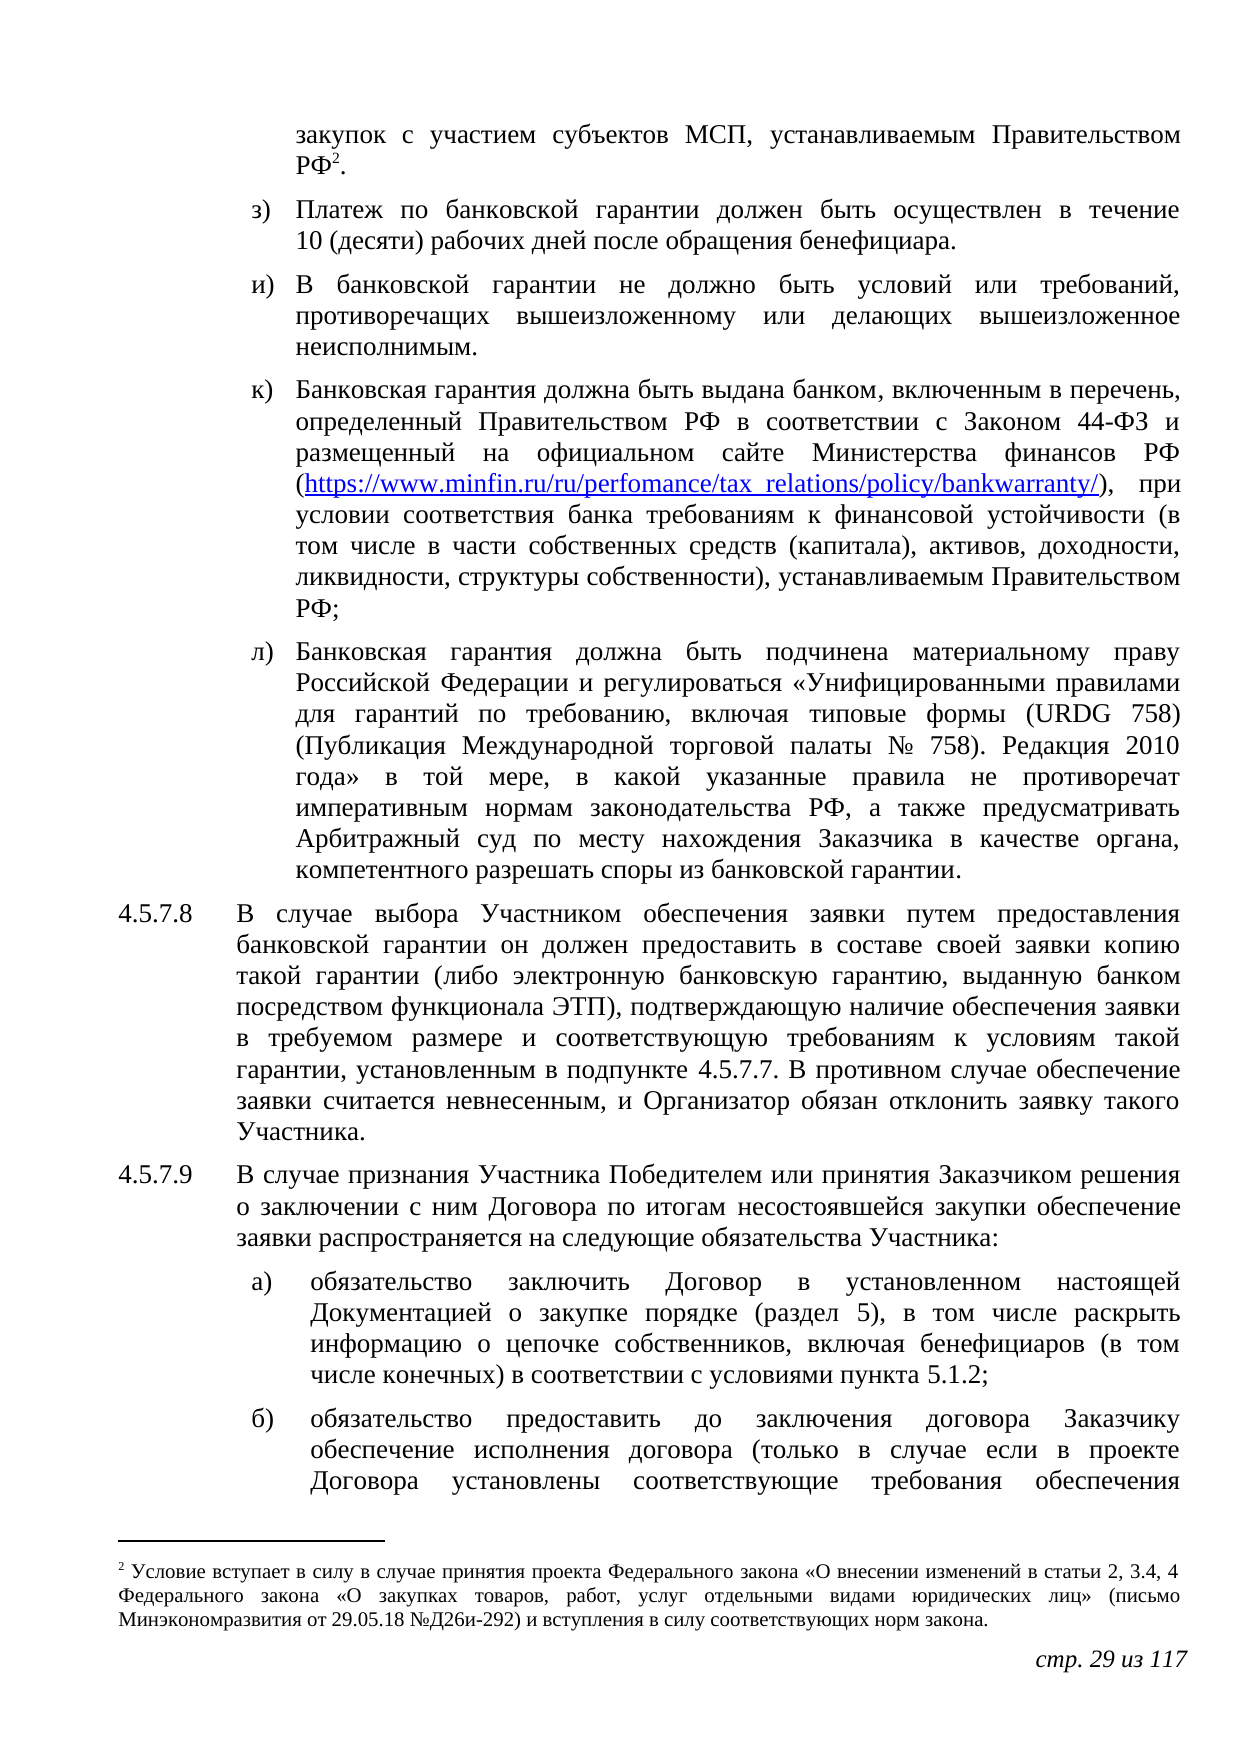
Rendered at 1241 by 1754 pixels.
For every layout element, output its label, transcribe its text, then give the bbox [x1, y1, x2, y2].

text Банковская гарантия должна быть выдана банком, включенным в перечень, определенный Правительством РФ в соответствии с Законом 44-ФЗ и размещенный на официальном сайте Министерства финансов РФ (https://www.minfin.ru/ru/perfomance/tax_relations/policy/bankwarranty/), при условии соответствия банка требованиям к финансовой устойчивости (в том числе в части собственных средств (капитала), активов, доходности, ликвидности, структуры собственности), устанавливаемым Правительством РФ; [251, 374, 1181, 623]
text Платеж по банковской гарантии должен быть осуществлен в течение 10 (десяти) рабочих дней после обращения бенефициара. [251, 193, 1181, 255]
text Банковская гарантия должна быть подчинена материальному праву Российской Федерации и регулироваться «Унифицированными правилами для гарантий по требованию, включая типовые формы (URDG 758) (Публикация Международной торговой палаты № 758). Редакция 2010 года» в той мере, в какой указанные правила не противоречат императивным нормам законодательства РФ, а также предусматривать Арбитражный суд по месту нахождения Заказчика в качестве органа, компетентного разрешать споры из банковской гарантии. [251, 635, 1181, 884]
text В случае выбора Участником обеспечения заявки путем предоставления банковской гарантии он должен предоставить в составе своей заявки копию такой гарантии (либо электронную банковскую гарантию, выданную банком посредством функционала ЭТП), подтверждающую наличие обеспечения заявки в требуемом размере и соответствующую требованиям к условиям такой гарантии, установленным в подпункте 4.5.7.7. В противном случае обеспечение заявки считается невнесенным, и Организатор обязан отклонить заявку такого Участника. [118, 897, 1181, 1146]
text обязательство заключить Договор в установленном настоящей Документацией о закупке порядке (раздел 5), в том числе раскрыть информацию о цепочке собственников, включая бенефициаров (в том числе конечных) в соответствии с условиями пункта 5.1.2; [251, 1264, 1181, 1389]
text В банковской гарантии не должно быть условий или требований, противоречащих вышеизложенному или делающих вышеизложенное неисполнимым. [251, 268, 1181, 361]
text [251, 1402, 1181, 1495]
text В случае признания Участника Победителем или принятия Заказчиком решения о заключении с ним Договора по итогам несостоявшейся закупки обеспечение заявки распространяется на следующие обязательства Участника: [118, 1159, 1181, 1252]
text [251, 118, 1181, 180]
